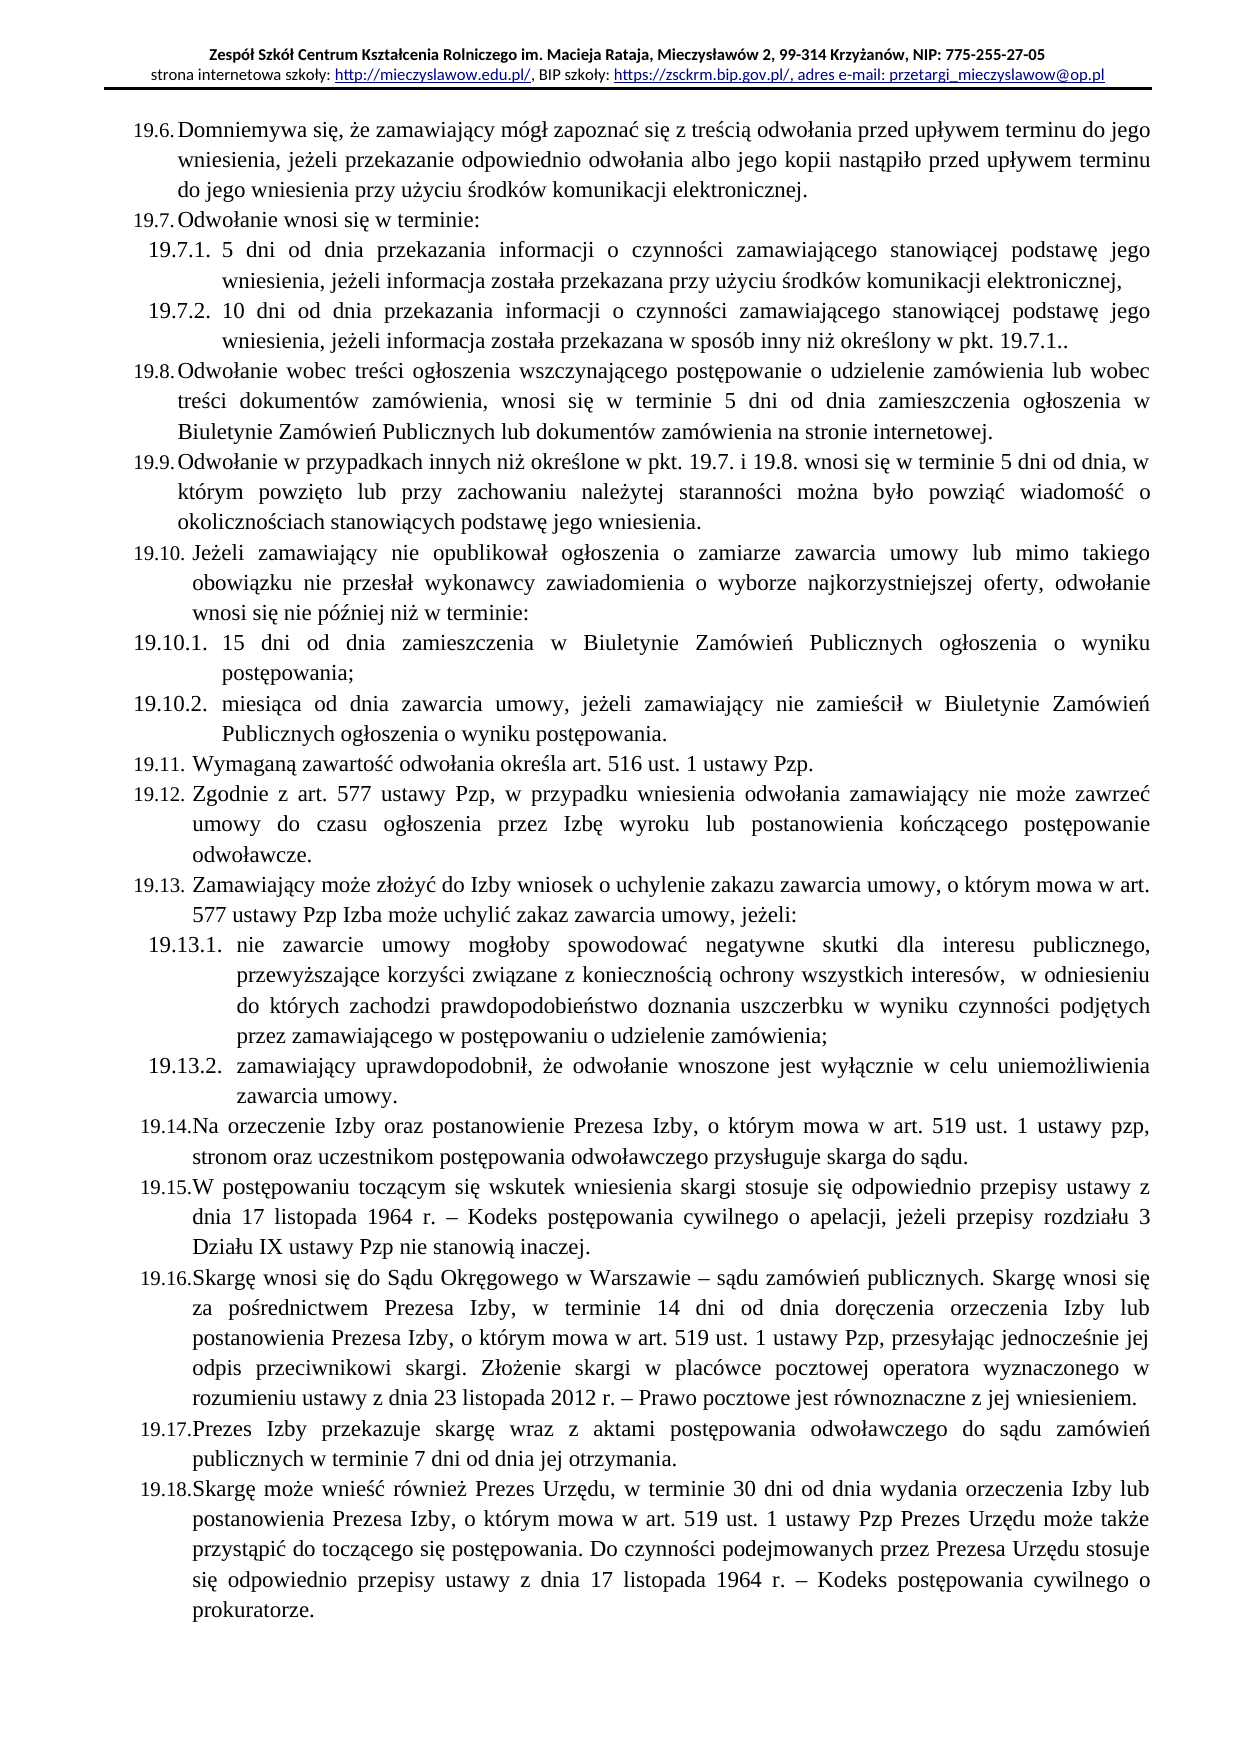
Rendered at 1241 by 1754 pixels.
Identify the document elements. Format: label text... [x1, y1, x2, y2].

list Zgodnie z art. 577 ustawy Pzp, w przypadku wniesienia odwołania zamawiający nie może zawrzeć umowy do czasu ogłoszenia przez Izbę wyroku lub postanowienia kończącego postępowanie odwoławcze. [133, 780, 1152, 867]
list Domniemywa się, że zamawiający mógł zapoznać się z treścią odwołania przed upływem terminu do jego wniesienia, jeżeli przekazanie odpowiednio odwołania albo jego kopii nastąpiło przed upływem terminu do jego wniesienia przy użyciu środków komunikacji elektronicznej. [133, 116, 1152, 202]
list Odwołanie wobec treści ogłoszenia wszczynającego postępowanie o udzielenie zamówienia lub wobec treści dokumentów zamówienia, wnosi się w terminie 5 dni od dnia zamieszczenia ogłoszenia w Biuletynie Zamówień Publicznych lub dokumentów zamówienia na stronie internetowej. [133, 357, 1152, 444]
list Skargę wnosi się do Sądu Okręgowego w Warszawie – sądu zamówień publicznych. Skargę wnosi się za pośrednictwem Prezesa Izby, w terminie 14 dni od dnia doręczenia orzeczenia Izby lub postanowienia Prezesa Izby, o którym mowa w art. 519 ust. 1 ustawy Pzp, przesyłając jednocześnie jej odpis przeciwnikowi skargi. Złożenie skargi w placówce pocztowej operatora wyznaczonego w rozumieniu ustawy z dnia 23 listopada 2012 r. – Prawo pocztowe jest równoznaczne z jej wniesieniem. [140, 1263, 1152, 1411]
list Odwołanie w przypadkach innych niż określone w pkt. 19.7. i 19.8. wnosi się w terminie 5 dni od dnia, w którym powzięto lub przy zachowaniu należytej staranności można było powziąć wiadomość o okolicznościach stanowiących podstawę jego wniesienia. [133, 448, 1152, 535]
list Jeżeli zamawiający nie opublikował ogłoszenia o zamiarze zawarcia umowy lub mimo takiego obowiązku nie przesłał wykonawcy zawiadomienia o wyborze najkorzystniejszej oferty, odwołanie wnosi się nie później niż w terminie: [133, 538, 1152, 625]
list miesiąca od dnia zawarcia umowy, jeżeli zamawiający nie zamieścił w Biuletynie Zamówień Publicznych ogłoszenia o wyniku postępowania. [133, 689, 1152, 746]
list Na orzeczenie Izby oraz postanowienie Prezesa Izby, o którym mowa w art. 519 ust. 1 ustawy pzp, stronom oraz uczestnikom postępowania odwoławczego przysługuje skarga do sądu. [140, 1112, 1152, 1169]
list Zamawiający może złożyć do Izby wniosek o uchylenie zakazu zawarcia umowy, o którym mowa w art. 577 ustawy Pzp Izba może uchylić zakaz zawarcia umowy, jeżeli: [133, 871, 1152, 927]
list Skargę może wnieść również Prezes Urzędu, w terminie 30 dni od dnia wydania orzeczenia Izby lub postanowienia Prezesa Izby, o którym mowa w art. 519 ust. 1 ustawy Pzp Prezes Urzędu może także przystąpić do toczącego się postępowania. Do czynności podejmowanych przez Prezesa Urzędu stosuje się odpowiednio przepisy ustawy z dnia 17 listopada 1964 r. – Kodeks postępowania cywilnego o prokuratorze. [140, 1475, 1152, 1622]
list W postępowaniu toczącym się wskutek wniesienia skargi stosuje się odpowiednio przepisy ustawy z dnia 17 listopada 1964 r. – Kodeks postępowania cywilnego o apelacji, jeżeli przepisy rozdziału 3 Działu IX ustawy Pzp nie stanowią inaczej. [140, 1173, 1152, 1260]
list Odwołanie wnosi się w terminie: [133, 206, 1152, 233]
list nie zawarcie umowy mogłoby spowodować negatywne skutki dla interesu publicznego, przewyższające korzyści związane z koniecznością ochrony wszystkich interesów, w odniesieniu do których zachodzi prawdopodobieństwo doznania uszczerbku w wyniku czynności podjętych przez zamawiającego w postępowaniu o udzielenie zamówienia; [148, 931, 1152, 1048]
list Prezes Izby przekazuje skargę wraz z aktami postępowania odwoławczego do sądu zamówień publicznych w terminie 7 dni od dnia jej otrzymania. [140, 1414, 1152, 1471]
list 5 dni od dnia przekazania informacji o czynności zamawiającego stanowiącej podstawę jego wniesienia, jeżeli informacja została przekazana przy użyciu środków komunikacji elektronicznej, [148, 236, 1152, 293]
list zamawiający uprawdopodobnił, że odwołanie wnoszone jest wyłącznie w celu uniemożliwienia zawarcia umowy. [148, 1052, 1152, 1109]
list 10 dni od dnia przekazania informacji o czynności zamawiającego stanowiącej podstawę jego wniesienia, jeżeli informacja została przekazana w sposób inny niż określony w pkt. 19.7.1.. [148, 297, 1152, 353]
list Wymaganą zawartość odwołania określa art. 516 ust. 1 ustawy Pzp. [133, 750, 1137, 776]
list 15 dni od dnia zamieszczenia w Biuletynie Zamówień Publicznych ogłoszenia o wyniku postępowania; [133, 629, 1152, 686]
